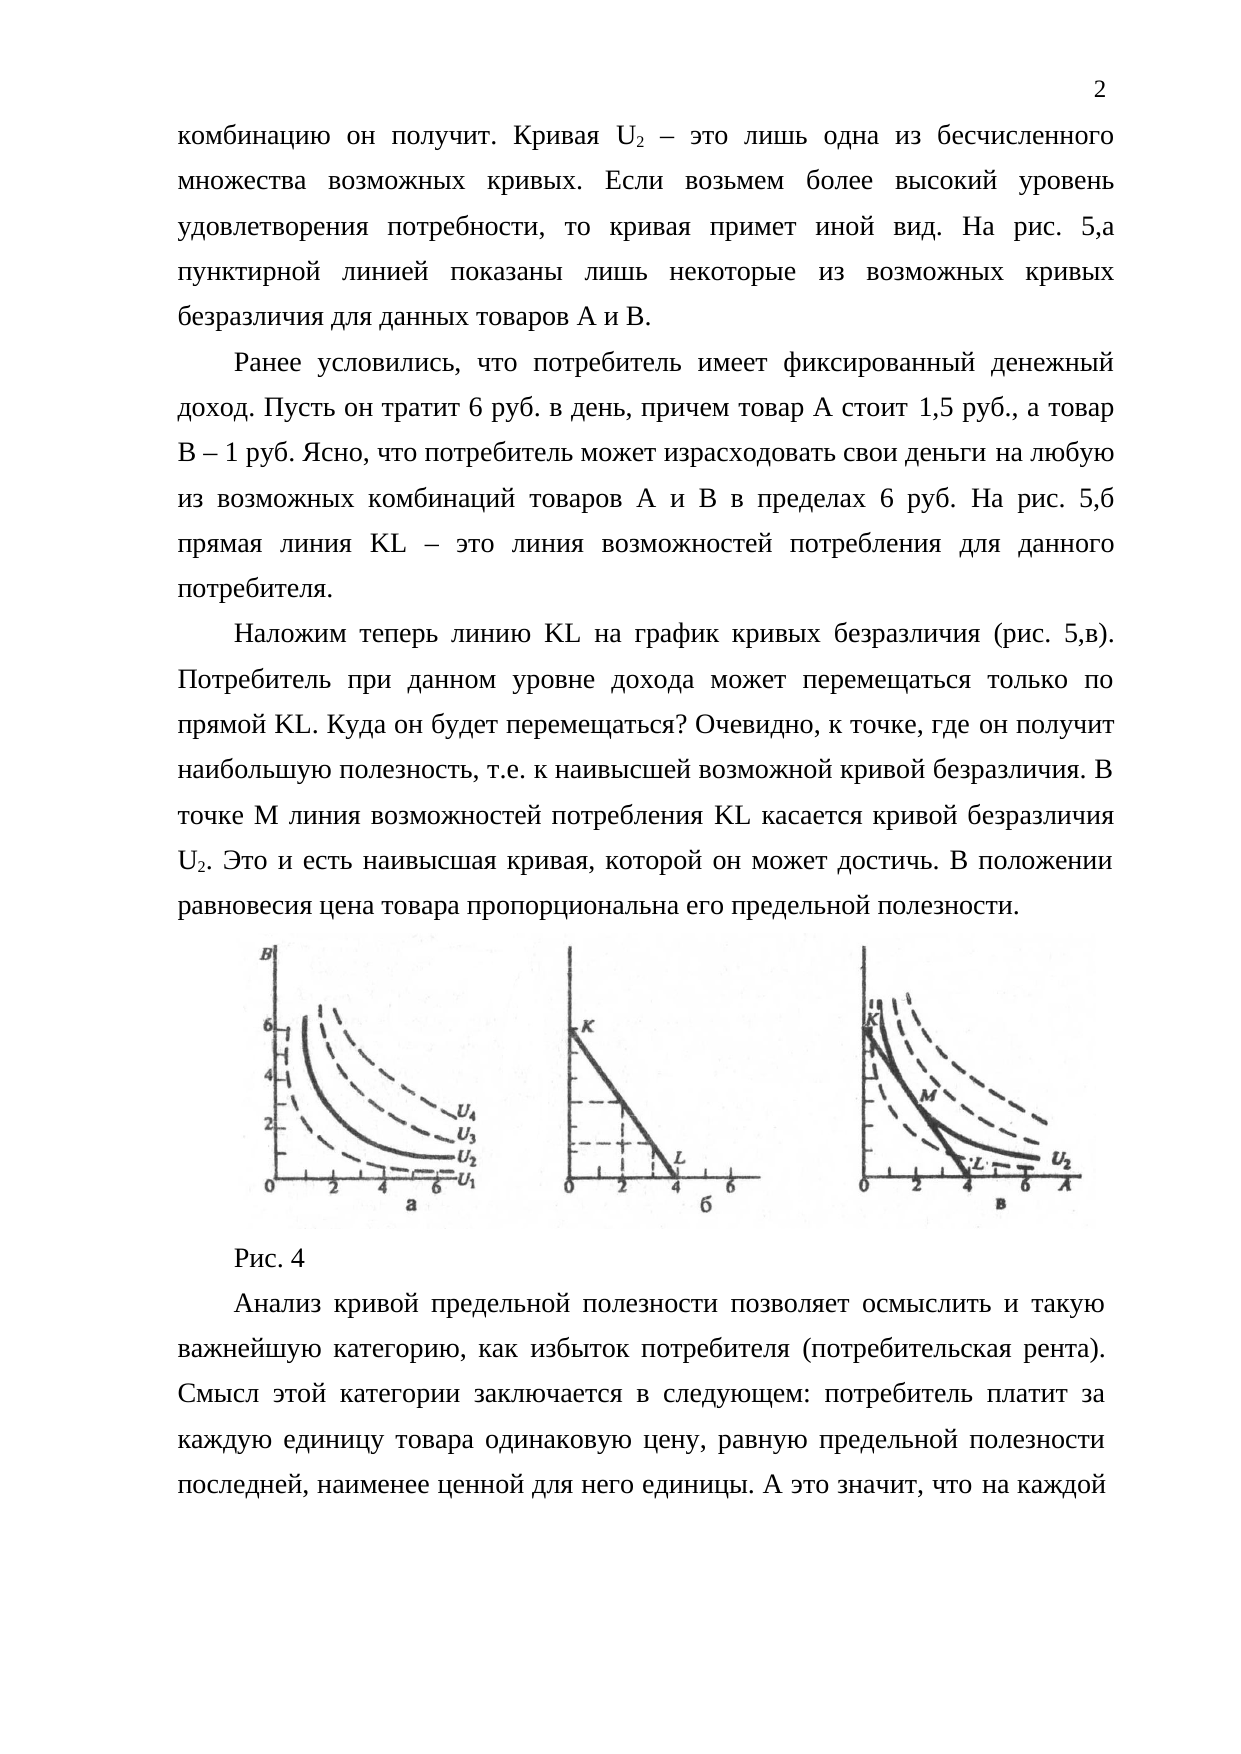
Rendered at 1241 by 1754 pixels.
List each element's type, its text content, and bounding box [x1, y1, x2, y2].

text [177, 1286, 1106, 1499]
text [177, 118, 1115, 332]
text Ранее условились, что потребитель имеет фиксированный денежный доход. Пусть он тратит 6 руб. в день, причем товар А стоит 1,5 руб., а товар В – 1 руб. Ясно, что потребитель может израсходовать свои деньги на любую из возможных комбинаций товаров А и В в пределах 6 руб. На рис. 5,б прямая линия KL – это линия возможностей потребления для данного потребителя. [177, 345, 1115, 604]
picture [233, 933, 1096, 1229]
text Наложим теперь линию KL на график кривых безразличия (рис. 5,в). Потребитель при данном уровне дохода может перемещаться только по прямой KL. Куда он будет перемещаться? Очевидно, к точке, где он получит наибольшую полезность, т.е. к наивысшей возможной кривой безразличия. В точке М линия возможностей потребления KL касается кривой безразличия U2. Это и есть наивысшая кривая, которой он может достичь. В положении равновесия цена товара пропорциональна его предельной полезности. [177, 617, 1115, 921]
text Рис. 4 [177, 1241, 1115, 1273]
